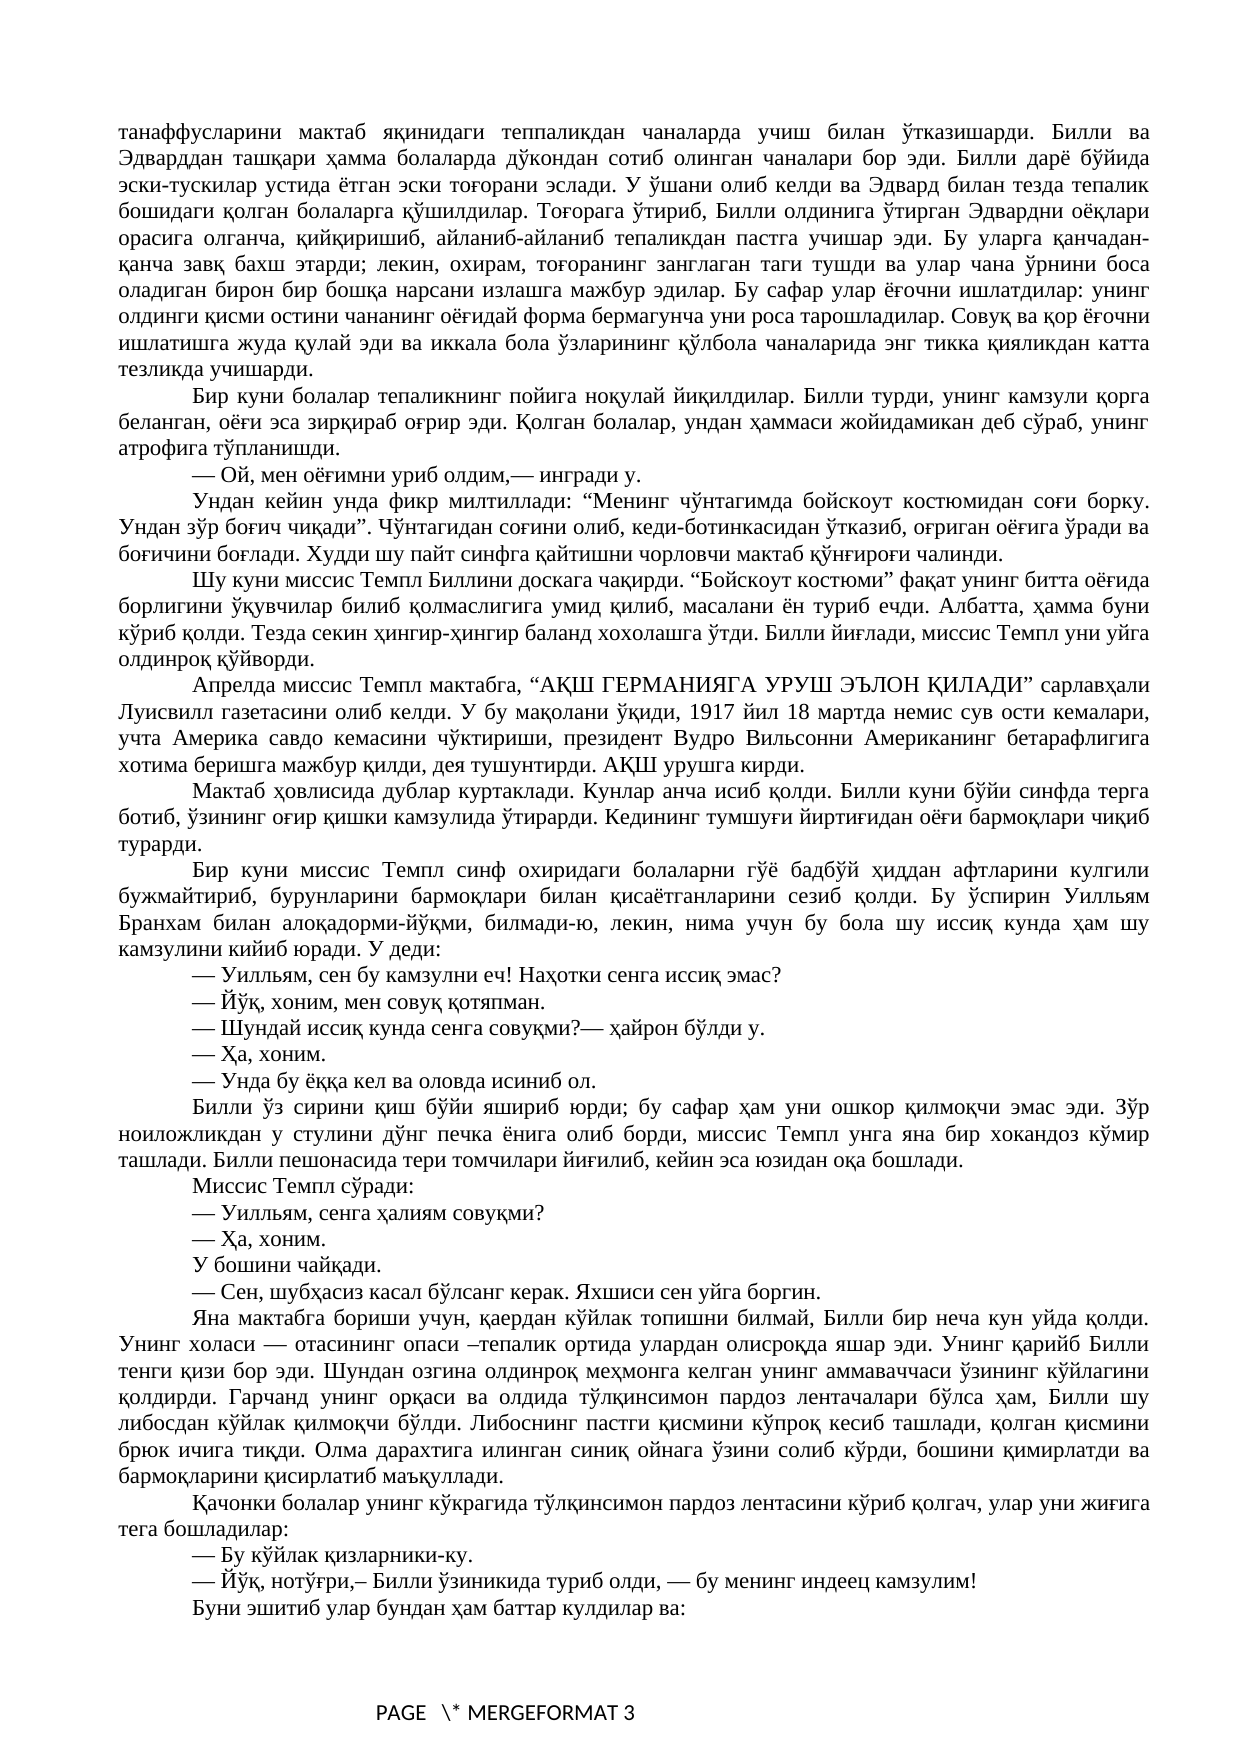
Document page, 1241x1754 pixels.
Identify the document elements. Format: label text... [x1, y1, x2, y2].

text Билли ўз сирини қиш бўйи яшириб юрди; бу сафар ҳам уни ошкор қилмоқчи эмас эди. Зўр ноиложликдан у стулини дўнг печка ёнига олиб борди, миссис Темпл унга яна бир хокандоз кўмир ташлади. Билли пешонасида тери томчилари йиғилиб, кейин эса юзидан оқа бошлади. [118, 1093, 1152, 1172]
text Буни эшитиб улар бундан ҳам баттар кулдилар ва: [118, 1594, 1152, 1620]
text У бошини чайқади. [118, 1251, 1152, 1278]
text Бир куни миссис Темпл синф охиридаги болаларни гўё бадбўй ҳиддан афтларини кулгили бужмайтириб, бурунларини бармоқлари билан қисаётганларини сезиб қолди. Бу ўспирин Уилльям Бранхам билан алоқадорми-йўқми, билмади-ю, лекин, нима учун бу бола шу иссиқ кунда ҳам шу камзулини кийиб юради. У деди: [118, 856, 1152, 961]
text — Йўқ, нотўғри,– Билли ўзиникида туриб олди, — бу менинг индеец камзулим! [118, 1568, 1152, 1594]
text — Бу кўйлак қизларники-ку. [118, 1541, 1152, 1568]
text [118, 118, 1152, 382]
text — Ҳа, хоним. [118, 1041, 1152, 1067]
text Мактаб ҳовлисида дублар куртаклади. Кунлар анча исиб қолди. Билли куни бўйи синфда терга ботиб, ўзининг оғир қишки камзулида ўтирарди. Кедининг тумшуғи йиртиғидан оёғи бармоқлари чиқиб турарди. [118, 777, 1152, 856]
text — Ҳа, хоним. [118, 1225, 1152, 1251]
text Апрелда миссис Темпл мактабга, “АҚШ ГЕРМАНИЯГА УРУШ ЭЪЛОН ҚИЛАДИ” сарлавҳали Луисвилл газетасини олиб келди. У бу мақолани ўқиди, 1917 йил 18 мартда немис сув ости кемалари, учта Америка савдо кемасини чўктириши, президент Вудро Вильсонни Американинг бетарафлигига хотима беришга мажбур қилди, дея тушунтирди. АҚШ урушга кирди. [118, 672, 1152, 777]
text Қачонки болалар унинг кўкрагида тўлқинсимон пардоз лентасини кўриб қолгач, улар уни жиғига тега бошладилар: [118, 1488, 1152, 1541]
text — Сен, шубҳасиз касал бўлсанг керак. Яхшиси сен уйга боргин. [118, 1278, 1152, 1304]
text — Уилльям, сенга ҳалиям совуқми? [118, 1199, 1152, 1225]
text — Ой, мен оёғимни уриб олдим,— ингради у. [118, 461, 1152, 487]
text — Шундай иссиқ кунда сенга совуқми?— ҳайрон бўлди у. [118, 1014, 1152, 1041]
text Шу куни миссис Темпл Биллини доскага чақирди. “Бойскоут костюми” фақат унинг битта оёғида борлигини ўқувчилар билиб қолмаслигига умид қилиб, масалани ён туриб ечди. Албатта, ҳамма буни кўриб қолди. Тезда секин ҳингир-ҳингир баланд хохолашга ўтди. Билли йиғлади, миссис Темпл уни уйга олдинроқ қўйворди. [118, 566, 1152, 672]
text — Уилльям, сен бу камзулни еч! Наҳотки сенга иссиқ эмас? [118, 961, 1152, 988]
text Бир куни болалар тепаликнинг пойига ноқулай йиқилдилар. Билли турди, унинг камзули қорга беланган, оёғи эса зирқираб оғрир эди. Қолган болалар, ундан ҳаммаси жойидамикан деб сўраб, унинг атрофига тўпланишди. [118, 382, 1152, 461]
text — Унда бу ёққа кел ва оловда исиниб ол. [118, 1067, 1152, 1093]
text Яна мактабга бориши учун, қаердан кўйлак топишни билмай, Билли бир неча кун уйда қолди. Унинг холаси — отасининг опаси –тепалик ортида улардан олисроқда яшар эди. Унинг қарийб Билли тенги қизи бор эди. Шундан озгина олдинроқ меҳмонга келган унинг аммаваччаси ўзининг кўйлагини қолдирди. Гарчанд унинг орқаси ва олдида тўлқинсимон пардоз лентачалари бўлса ҳам, Билли шу либосдан кўйлак қилмоқчи бўлди. Либоснинг пастги қисмини кўпроқ кесиб ташлади, қолган қисмини брюк ичига тиқди. Олма дарахтига илинган синиқ ойнага ўзини солиб кўрди, бошини қимирлатди ва бармоқларини қисирлатиб маъқуллади. [118, 1304, 1152, 1488]
text Ундан кейин унда фикр милтиллади: “Менинг чўнтагимда бойскоут костюмидан соғи борку. Ундан зўр боғич чиқади”. Чўнтагидан соғини олиб, кеди-ботинкасидан ўтказиб, оғриган оёғига ўради ва боғичини боғлади. Худди шу пайт синфга қайтишни чорловчи мактаб қўнғироғи чалинди. [118, 487, 1152, 566]
text Миссис Темпл сўради: [118, 1172, 1152, 1199]
text — Йўқ, хоним, мен совуқ қотяпман. [118, 988, 1152, 1014]
